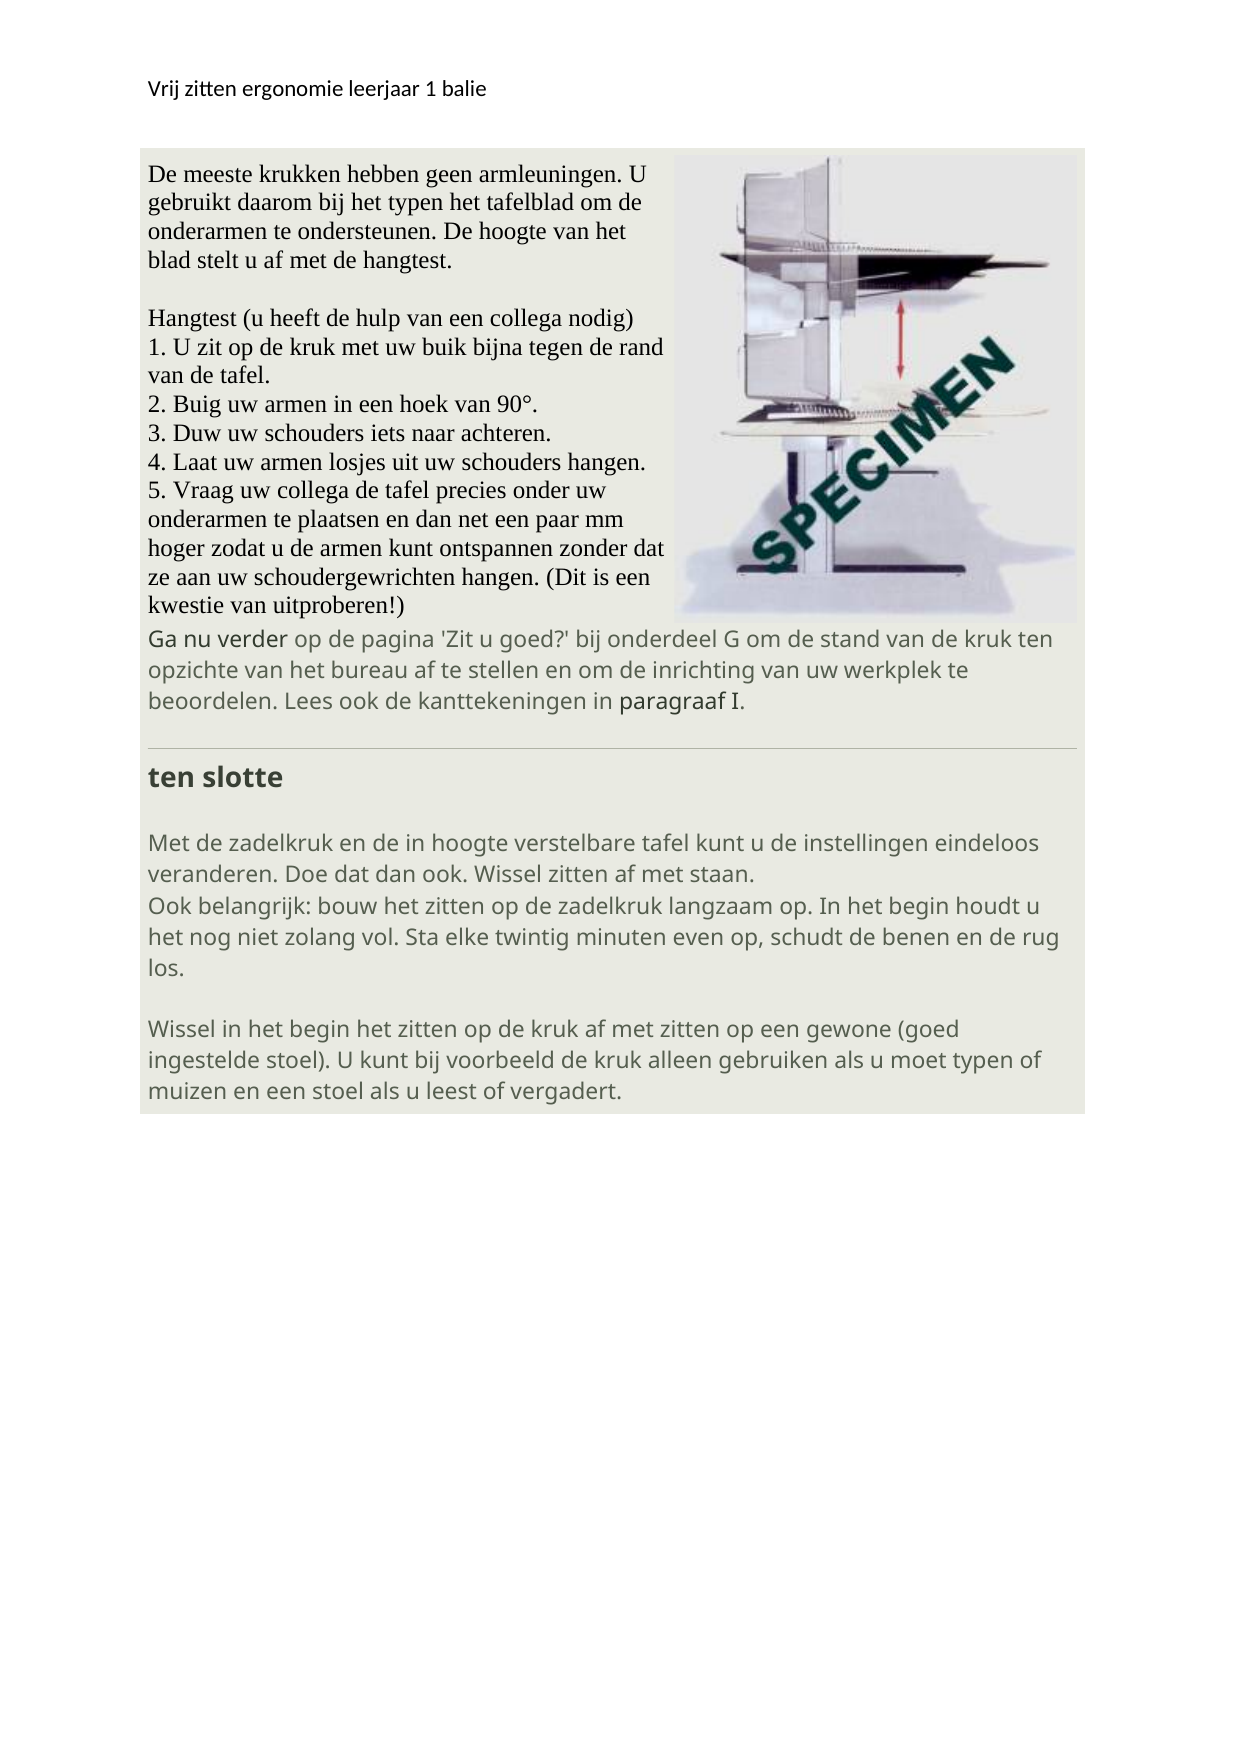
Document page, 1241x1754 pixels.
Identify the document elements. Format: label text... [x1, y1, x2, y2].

picture [674, 155, 1077, 623]
table_cell Ga nu verder op de pagina 'Zit u goed?' bij onderdeel G om de stand van de kruk ten opzichte van het bureau af te stellen en om de inrichting van uw werkplek te beoordelen. Lees ook de kanttekeningen in paragraaf I. [140, 148, 1085, 724]
table_cell Met de zadelkruk en de in hoogte verstelbare tafel kunt u de instellingen eindeloos veranderen. Doe dat dan ook. Wissel zitten af met staan. Ook belangrijk: bouw het zitten op de zadelkruk langzaam op. In het begin houdt u het nog niet zolang vol. Sta elke twintig minuten even op, schudt de benen en de rug los. Wissel in het begin het zitten op de kruk af met zitten op een gewone (goed ingestelde stoel). U kunt bij voorbeeld de kruk alleen gebruiken als u moet typen of muizen en een stoel als u leest of vergadert. [140, 819, 1085, 1114]
table_cell ten slotte [140, 724, 1085, 819]
